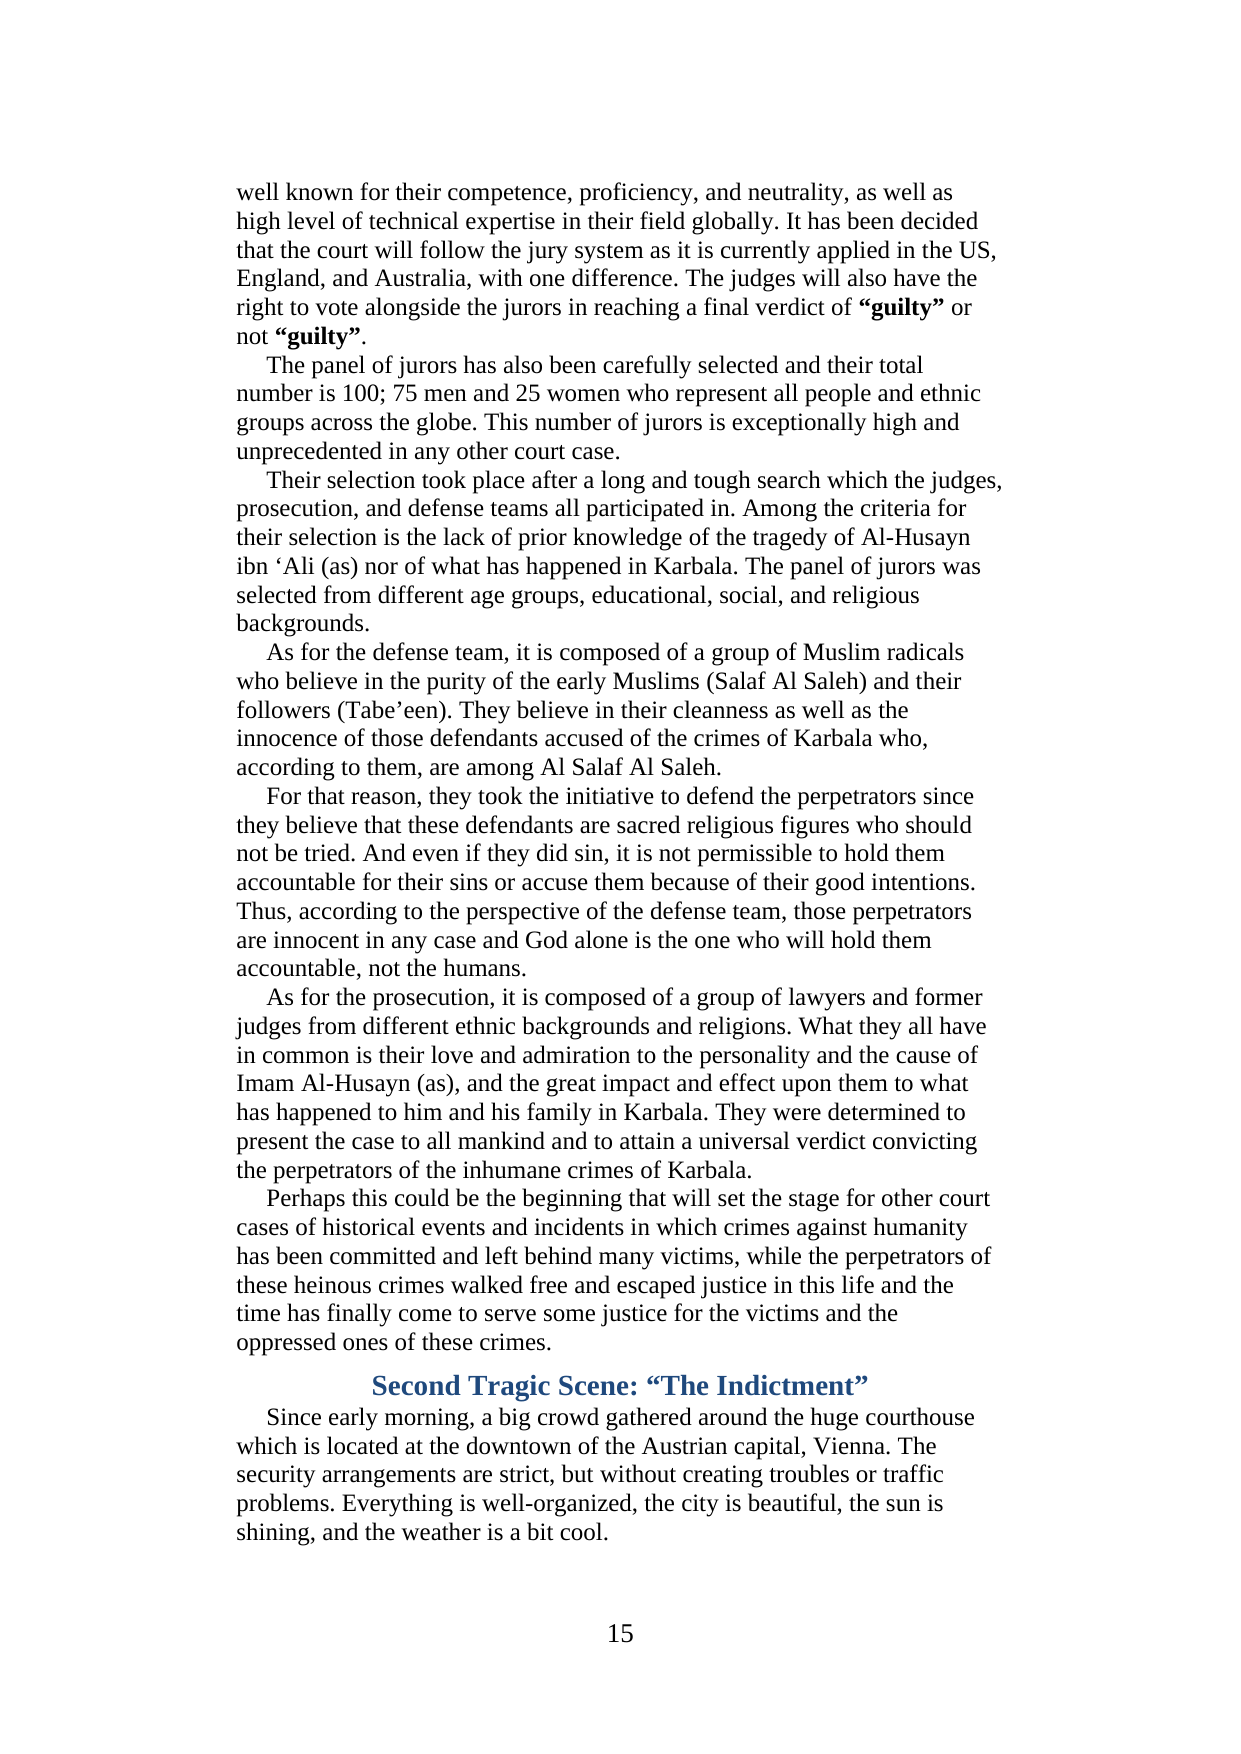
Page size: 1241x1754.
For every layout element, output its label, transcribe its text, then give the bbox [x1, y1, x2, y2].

text well known for their competence, proficiency, and neutrality, as well as high level of technical expertise in their field globally. It has been decided that the court will follow the jury system as it is currently applied in the US, England, and Australia, with one difference. The judges will also have the right to vote alongside the jurors in reaching a final verdict of “guilty” or not “guilty”. [236, 177, 1004, 350]
text The panel of jurors has also been carefully selected and their total number is 100; 75 men and 25 women who represent all people and ethnic groups across the globe. This number of jurors is exceptionally high and unprecedented in any other court case. [236, 350, 1004, 465]
text Since early morning, a big crowd gathered around the huge courthouse which is located at the downtown of the Austrian capital, Vienna. The security arrangements are strict, but without creating troubles or traffic problems. Everything is well-organized, the city is beautiful, the sun is shining, and the weather is a bit cool. [236, 1402, 1004, 1546]
subtitle Second Tragic Scene: “The Indictment” [236, 1368, 1004, 1402]
text For that reason, they took the initiative to defend the perpetrators since they believe that these defendants are sacred religious figures who should not be tried. And even if they did sin, it is not permissible to hold them accountable for their sins or accuse them because of their good intentions. Thus, according to the perspective of the defense team, those perpetrators are innocent in any case and God alone is the one who will hold them accountable, not the humans. [236, 781, 1004, 982]
text Their selection took place after a long and tough search which the judges, prosecution, and defense teams all participated in. Among the criteria for their selection is the lack of prior knowledge of the tragedy of Al-Husayn ibn ‘Ali (as) nor of what has happened in Karbala. The panel of jurors was selected from different age groups, educational, social, and religious backgrounds. [236, 465, 1004, 637]
text Perhaps this could be the beginning that will set the stage for other court cases of historical events and incidents in which crimes against humanity has been committed and left behind many victims, while the perpetrators of these heinous crimes walked free and escaped justice in this life and the time has finally come to serve some justice for the victims and the oppressed ones of these crimes. [236, 1183, 1004, 1356]
text As for the prosecution, it is composed of a group of lawyers and former judges from different ethnic backgrounds and religions. What they all have in common is their love and admiration to the personality and the cause of Imam Al-Husayn (as), and the great impact and effect upon them to what has happened to him and his family in Karbala. They were determined to present the case to all mankind and to attain a universal verdict convicting the perpetrators of the inhumane crimes of Karbala. [236, 982, 1004, 1183]
text As for the defense team, it is composed of a group of Muslim radicals who believe in the purity of the early Muslims (Salaf Al Saleh) and their followers (Tabe’een). They believe in their cleanness as well as the innocence of those defendants accused of the crimes of Karbala who, according to them, are among Al Salaf Al Saleh. [236, 637, 1004, 781]
